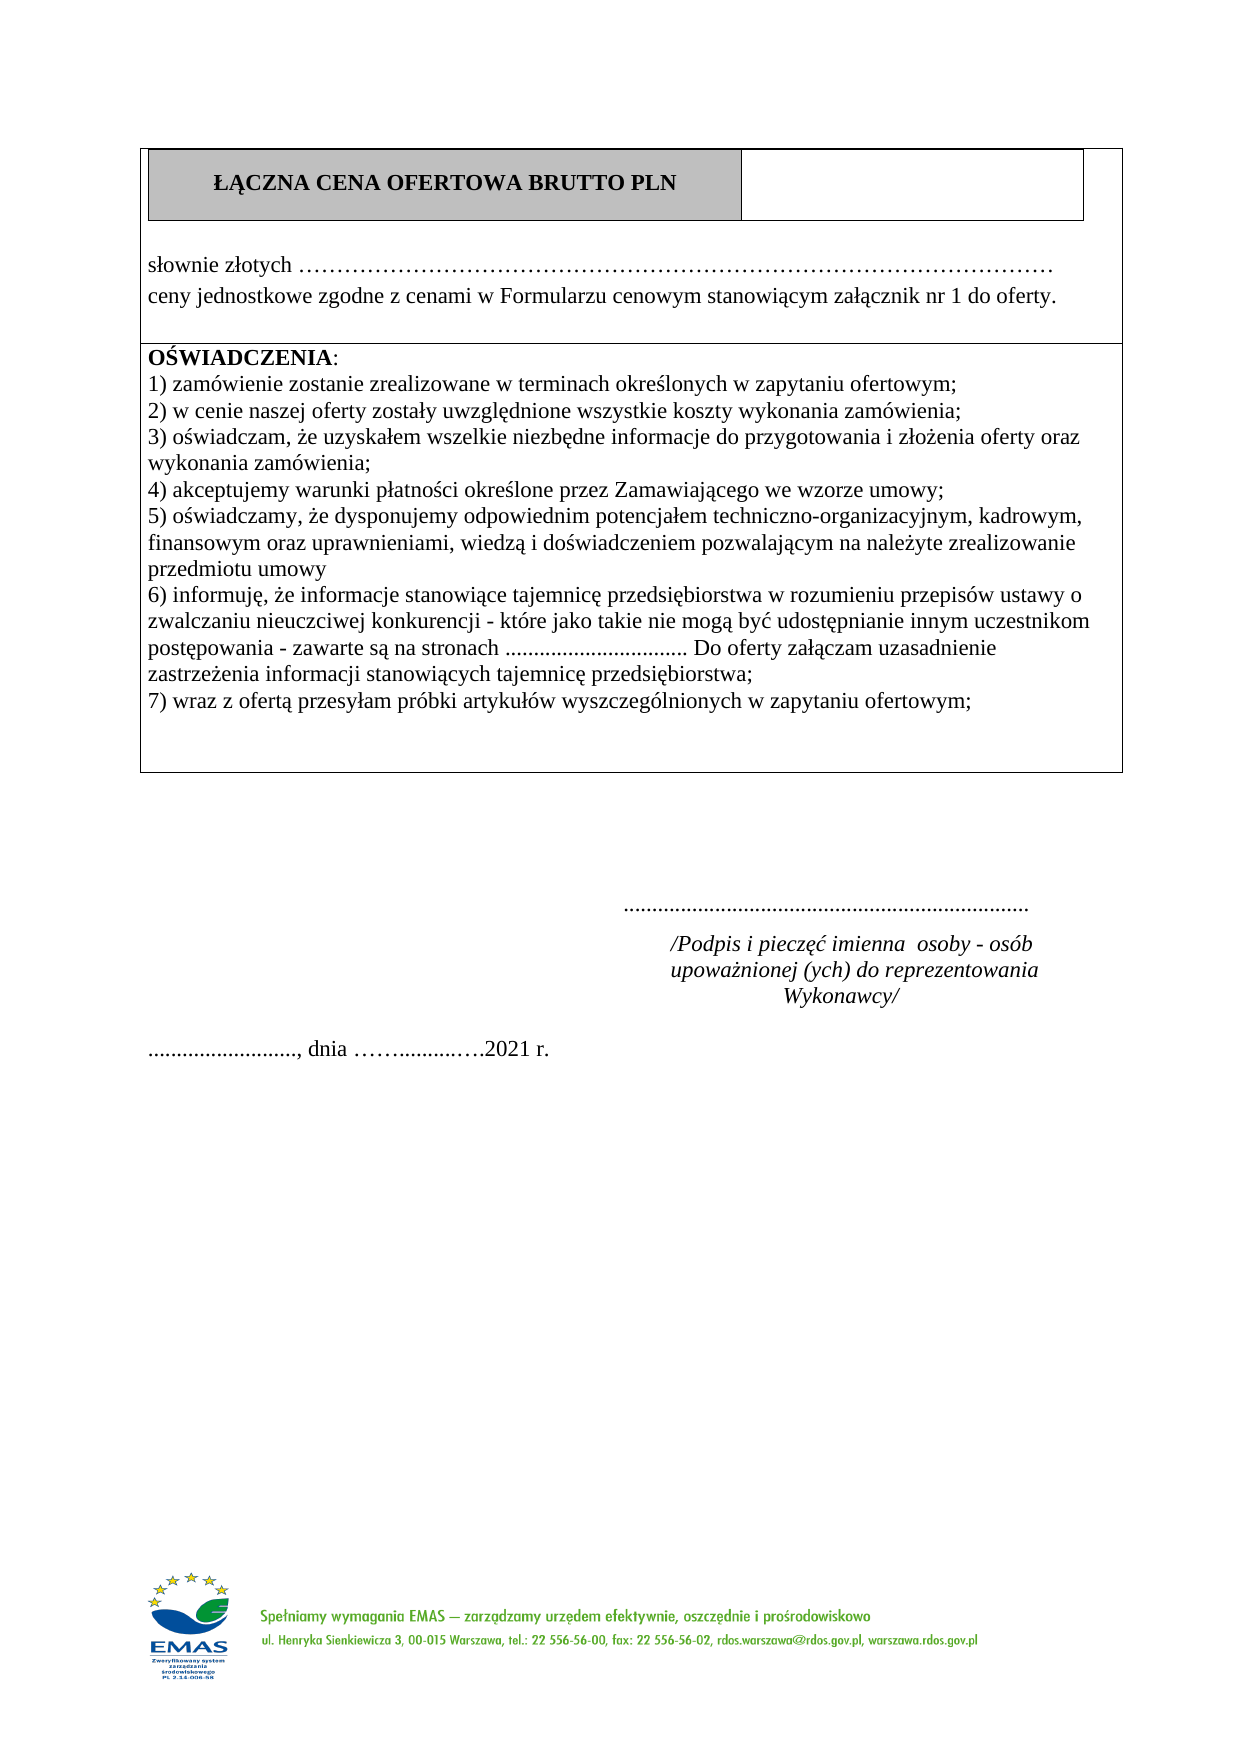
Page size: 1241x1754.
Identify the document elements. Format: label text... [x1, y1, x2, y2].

text /Podpis i pieczęć imienna osoby - osób [560, 930, 1093, 956]
text .........................., dnia ……..........….2021 r. [148, 1035, 1093, 1062]
text ....................................................................... [560, 890, 1093, 917]
picture [147, 1572, 984, 1681]
text Wykonawcy/ [560, 982, 1093, 1009]
text upoważnionej (ych) do reprezentowania [560, 956, 1093, 982]
table_cell OŚWIADCZENIA: 1) zamówienie zostanie zrealizowane w terminach określonych w zapytaniu ofertowym; 2) w cenie naszej oferty zostały uwzględnione wszystkie koszty wykonania zamówienia; 3) oświadczam, że uzyskałem wszelkie niezbędne informacje do przygotowania i złożenia oferty oraz wykonania zamówienia; 4) akceptujemy warunki płatności określone przez Zamawiającego we wzorze umowy; 5) oświadczamy, że dysponujemy odpowiednim potencjałem techniczno-organizacyjnym, kadrowym, finansowym oraz uprawnieniami, wiedzą i doświadczeniem pozwalającym na należyte zrealizowanie przedmiotu umowy 6) informuję, że informacje stanowiące tajemnicę przedsiębiorstwa w rozumieniu przepisów ustawy o zwalczaniu nieuczciwej konkurencji - które jako takie nie mogą być udostępnianie innym uczestnikom postępowania - zawarte są na stronach ................................ Do oferty załączam uzasadnienie zastrzeżenia informacji stanowiących tajemnicę przedsiębiorstwa; 7) wraz z ofertą przesyłam próbki artykułów wyszczególnionych w zapytaniu ofertowym; [141, 344, 1122, 772]
